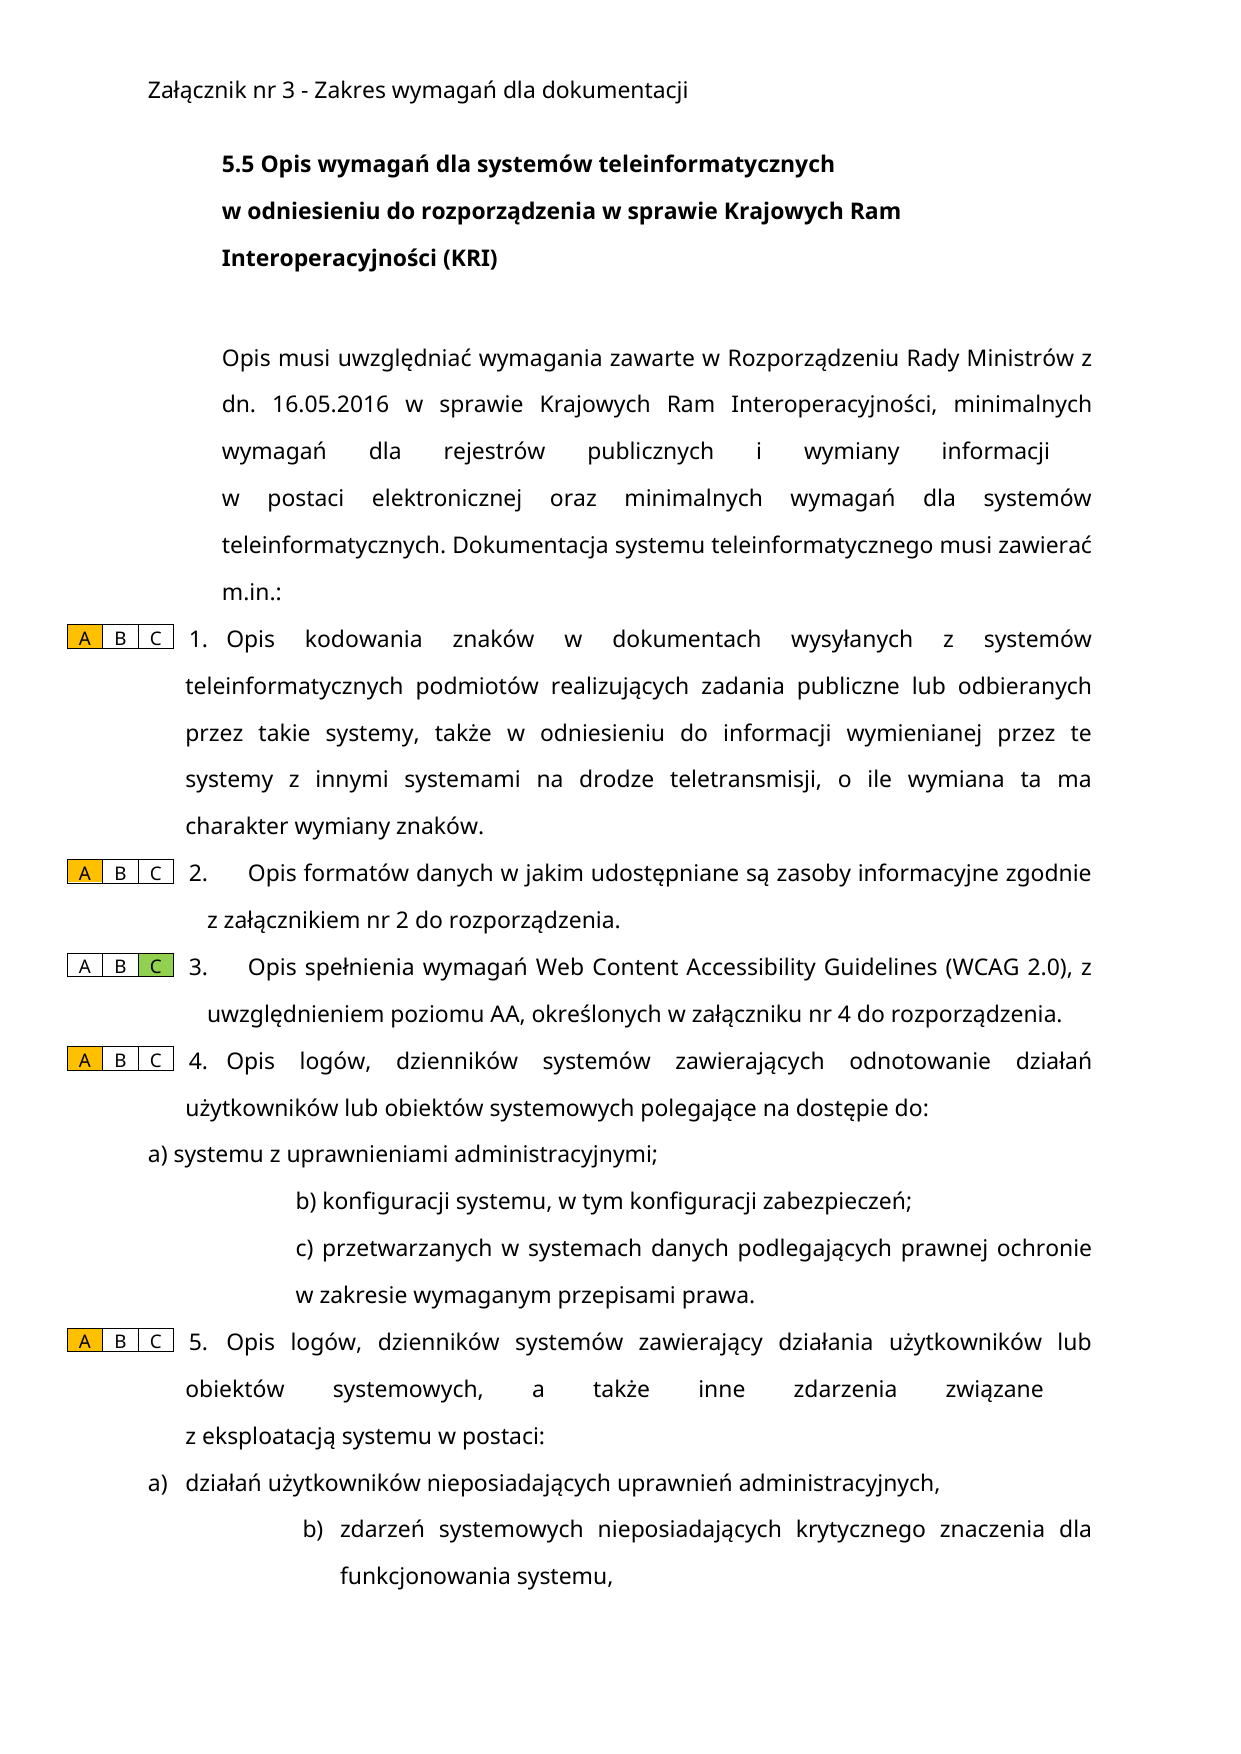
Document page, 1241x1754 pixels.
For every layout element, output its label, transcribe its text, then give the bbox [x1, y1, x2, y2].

table_header C [139, 860, 173, 882]
list Opis logów, dzienników systemów zawierający działania użytkowników lub obiektów systemowych, a także inne zdarzenia związane z eksploatacją systemu w postaci: [148, 1326, 1093, 1451]
table_header C [139, 1329, 173, 1351]
table_header C [139, 954, 173, 976]
table_header B [103, 860, 138, 882]
table_header A [68, 625, 102, 648]
table_header C [139, 1047, 173, 1070]
table_header B [103, 954, 138, 976]
list a) systemu z uprawnieniami administracyjnymi; [148, 1138, 1093, 1169]
list c) przetwarzanych w systemach danych podlegających prawnej ochronie w zakresie wymaganym przepisami prawa. [295, 1232, 1093, 1310]
table_header B [103, 625, 138, 648]
table_header A [68, 1047, 102, 1070]
list Opis formatów danych w jakim udostępniane są zasoby informacyjne zgodnie z załącznikiem nr 2 do rozporządzenia. [148, 857, 1093, 935]
list Opis spełnienia wymagań Web Content Accessibility Guidelines (WCAG 2.0), z uwzględnieniem poziomu AA, określonych w załączniku nr 4 do rozporządzenia. [148, 951, 1093, 1029]
table_header C [139, 625, 173, 648]
table_header B [103, 1047, 138, 1070]
table_header A [68, 860, 102, 882]
table_header A [68, 954, 102, 976]
table_header B [103, 1329, 138, 1351]
list zdarzeń systemowych nieposiadających krytycznego znaczenia dla funkcjonowania systemu, [302, 1513, 1093, 1591]
table_header A [68, 1329, 102, 1351]
list działań użytkowników nieposiadających uprawnień administracyjnych, [148, 1466, 1093, 1498]
subtitle 5.5 Opis wymagań dla systemów teleinformatycznych w odniesieniu do rozporządzenia w sprawie Krajowych Ram Interoperacyjności (KRI) [222, 148, 1093, 273]
list b) konfiguracji systemu, w tym konfiguracji zabezpieczeń; [295, 1185, 1093, 1216]
list Opis kodowania znaków w dokumentach wysyłanych z systemów teleinformatycznych podmiotów realizujących zadania publiczne lub odbieranych przez takie systemy, także w odniesieniu do informacji wymienianej przez te systemy z innymi systemami na drodze teletransmisji, o ile wymiana ta ma charakter wymiany znaków. [148, 623, 1093, 841]
list Opis logów, dzienników systemów zawierających odnotowanie działań użytkowników lub obiektów systemowych polegające na dostępie do: [148, 1044, 1093, 1123]
list Opis musi uwzględniać wymagania zawarte w Rozporządzeniu Rady Ministrów z dn. 16.05.2016 w sprawie Krajowych Ram Interoperacyjności, minimalnych wymagań dla rejestrów publicznych i wymiany informacji w postaci elektronicznej oraz minimalnych wymagań dla systemów teleinformatycznych. Dokumentacja systemu teleinformatycznego musi zawierać m.in.: [222, 341, 1093, 607]
